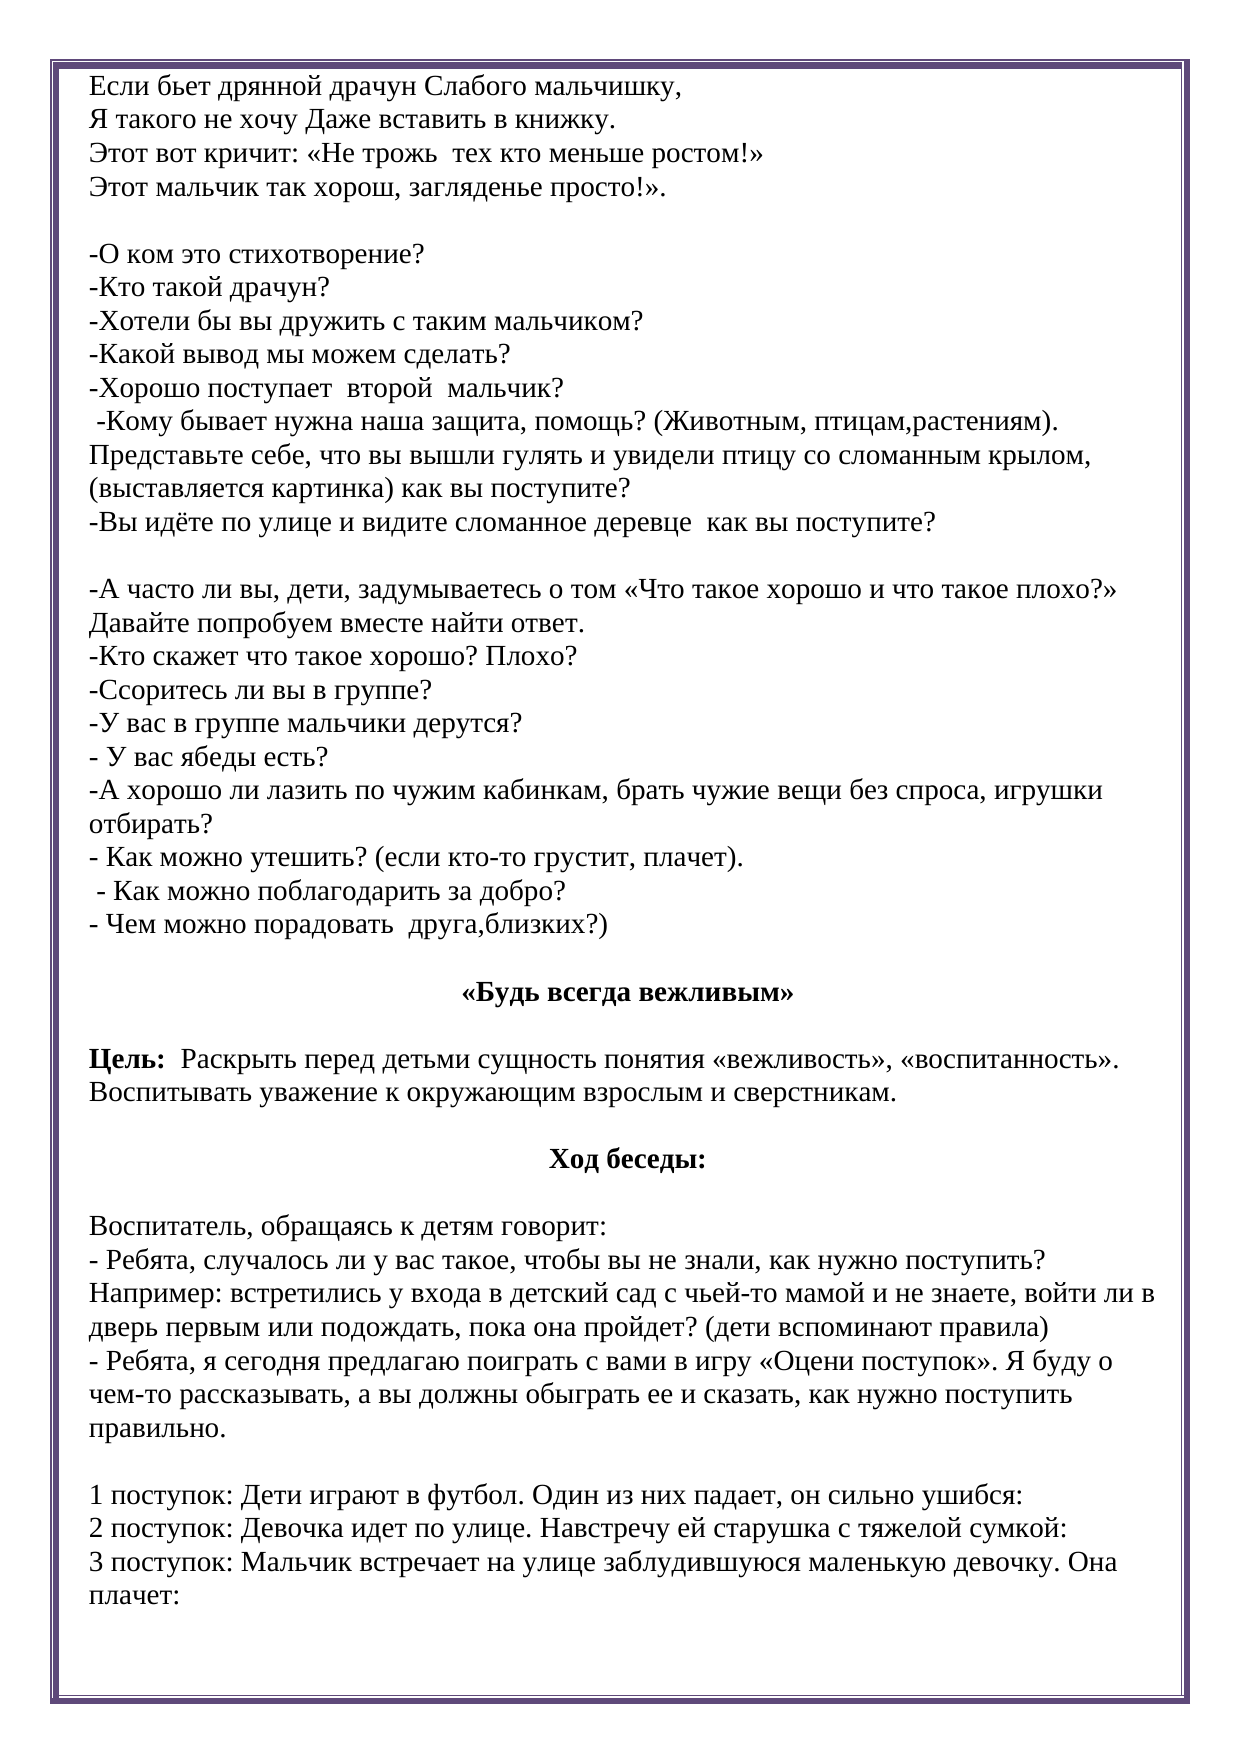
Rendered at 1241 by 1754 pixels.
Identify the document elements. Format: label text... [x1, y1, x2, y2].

text -Кому бывает нужна наша защита, помощь? (Животным, птицам,растениям). [89, 403, 1167, 437]
text -А хорошо ли лазить по чужим кабинкам, брать чужие вещи без спроса, игрушки отбирать? [89, 772, 1167, 839]
text Представьте себе, что вы вышли гулять и увидели птицу со сломанным крылом, (выставляется картинка) как вы поступите? [89, 437, 1167, 504]
text -Кто скажет что такое хорошо? Плохо? [89, 638, 1167, 672]
text -Вы идёте по улице и видите сломанное деревце как вы поступите? [89, 504, 1167, 538]
text 1 поступок: Дети играют в футбол. Один из них падает, он сильно ушибся: [89, 1477, 1167, 1510]
text -У вас в группе мальчики дерутся? [89, 705, 1167, 739]
text -Хотели бы вы дружить с таким мальчиком? [89, 303, 1167, 336]
text Давайте попробуем вместе найти ответ. [89, 605, 1167, 638]
text Я такого не хочу Даже вставить в книжку. [89, 102, 1167, 135]
text - У вас ябеды есть? [89, 739, 1167, 772]
text -Хорошо поступает второй мальчик? [89, 370, 1167, 403]
text Этот мальчик так хорош, загляденье просто!». [89, 169, 1167, 202]
text Цель: Раскрыть перед детьми сущность понятия «вежливость», «воспитанность». [89, 1041, 1167, 1074]
text 2 поступок: Девочка идет по улице. Навстречу ей старушка с тяжелой сумкой: [89, 1510, 1167, 1544]
text Этот вот кричит: «Не трожь тех кто меньше ростом!» [89, 135, 1167, 169]
text -О ком это стихотворение? [89, 236, 1167, 269]
text - Ребята, случалось ли у вас такое, чтобы вы не знали, как нужно поступить? Например: встретились у входа в детский сад с чьей-то мамой и не знаете, войти ли в дверь первым или подождать, пока она пройдет? (дети вспоминают правила) [89, 1242, 1167, 1343]
text Ход беседы: [89, 1141, 1167, 1175]
text Воспитатель, обращаясь к детям говорит: [89, 1208, 1167, 1242]
text - Чем можно порадовать друга,близких?) [89, 907, 1167, 940]
text -А часто ли вы, дети, задумываетесь о том «Что такое хорошо и что такое плохо?» [89, 571, 1167, 605]
text - Как можно утешить? (если кто-то грустит, плачет). [89, 839, 1167, 873]
text -Какой вывод мы можем сделать? [89, 336, 1167, 370]
text -Ссоритесь ли вы в группе? [89, 672, 1167, 705]
text - Как можно поблагодарить за добро? [89, 873, 1167, 907]
text -Кто такой драчун? [89, 269, 1167, 303]
text 3 поступок: Мальчик встречает на улице заблудившуюся маленькую девочку. Она плачет: [89, 1544, 1167, 1611]
text - Ребята, я сегодня предлагаю поиграть с вами в игру «Оцени поступок». Я буду о чем-то рассказывать, а вы должны обыграть ее и сказать, как нужно поступить правильно. [89, 1343, 1167, 1443]
text «Будь всегда вежливым» [89, 974, 1167, 1007]
text Воспитывать уважение к окружающим взрослым и сверстникам. [89, 1074, 1167, 1108]
text Если бьет дрянной драчун Слабого мальчишку, [89, 69, 1167, 102]
